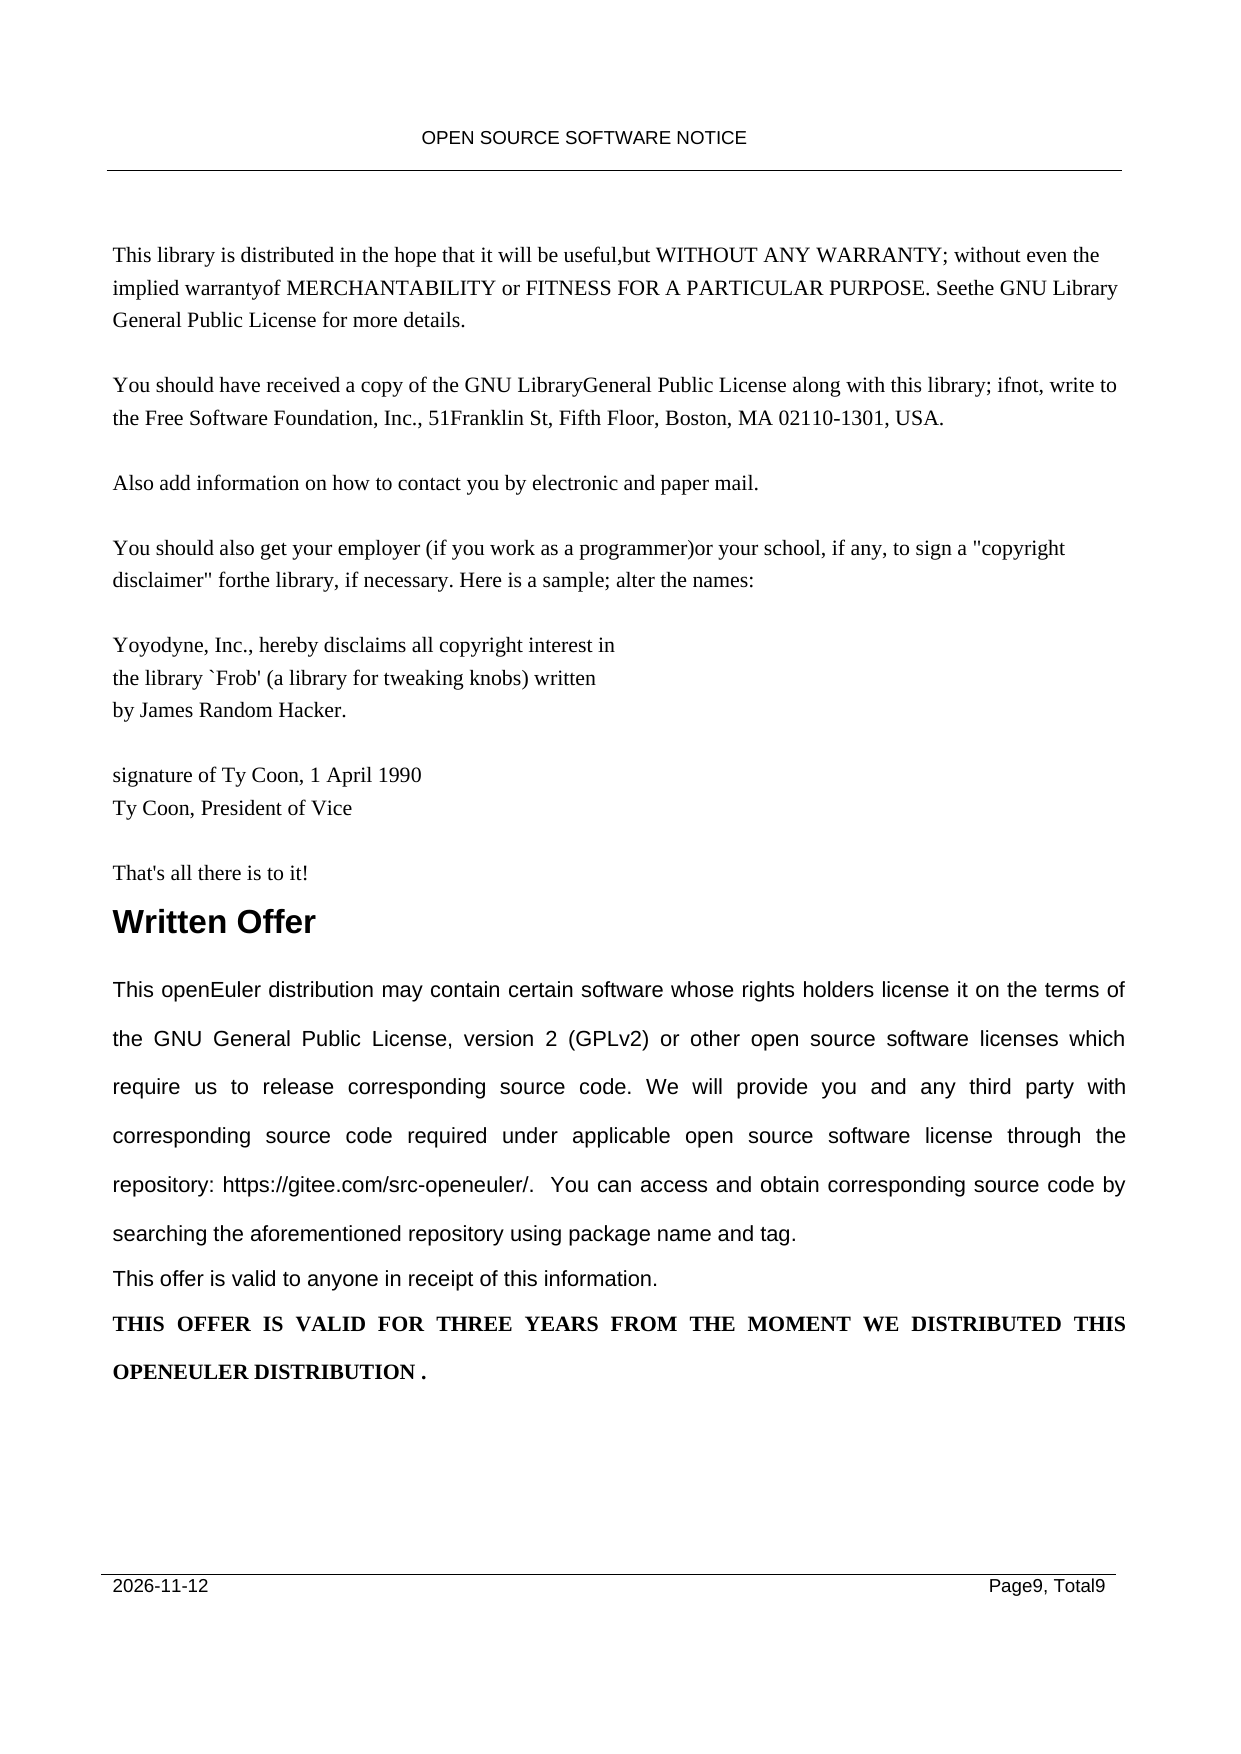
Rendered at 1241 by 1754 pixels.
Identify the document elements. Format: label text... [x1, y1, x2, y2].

text Ty Coon, President of Vice [112, 791, 1128, 824]
text signature of Ty Coon, 1 April 1990 [112, 759, 1128, 791]
text This offer is valid to anyone in receipt of this information. [112, 1262, 1128, 1294]
text You should also get your employer (if you work as a programmer)or your school, if any, to sign a "copyright disclaimer" forthe library, if necessary. Here is a sample; alter the names: [112, 531, 1128, 596]
text Also add information on how to contact you by electronic and paper mail. [112, 466, 1128, 499]
text That's all there is to it! [112, 856, 1128, 889]
text This library is distributed in the hope that it will be useful,but WITHOUT ANY WARRANTY; without even the implied warrantyof MERCHANTABILITY or FITNESS FOR A PARTICULAR PURPOSE. Seethe GNU Library General Public License for more details. [112, 239, 1128, 336]
text Written Offer [112, 889, 1128, 954]
text THIS OFFER IS VALID FOR THREE YEARS FROM THE MOMENT WE DISTRIBUTED THIS OPENEULER DISTRIBUTION . [112, 1307, 1128, 1388]
text This openEuler distribution may contain certain software whose rights holders license it on the terms of the GNU General Public License, version 2 (GPLv2) or other open source software licenses which require us to release corresponding source code. We will provide you and any third party with corresponding source code required under applicable open source software license through the repository: https://gitee.com/src-openeuler/. You can access and obtain corresponding source code by searching the aforementioned repository using package name and tag. [112, 973, 1128, 1249]
text by James Random Hacker. [112, 694, 1128, 726]
text You should have received a copy of the GNU LibraryGeneral Public License along with this library; ifnot, write to the Free Software Foundation, Inc., 51Franklin St, Fifth Floor, Boston, MA 02110-1301, USA. [112, 369, 1128, 434]
text Yoyodyne, Inc., hereby disclaims all copyright interest in [112, 629, 1128, 661]
text the library `Frob' (a library for tweaking knobs) written [112, 661, 1128, 694]
